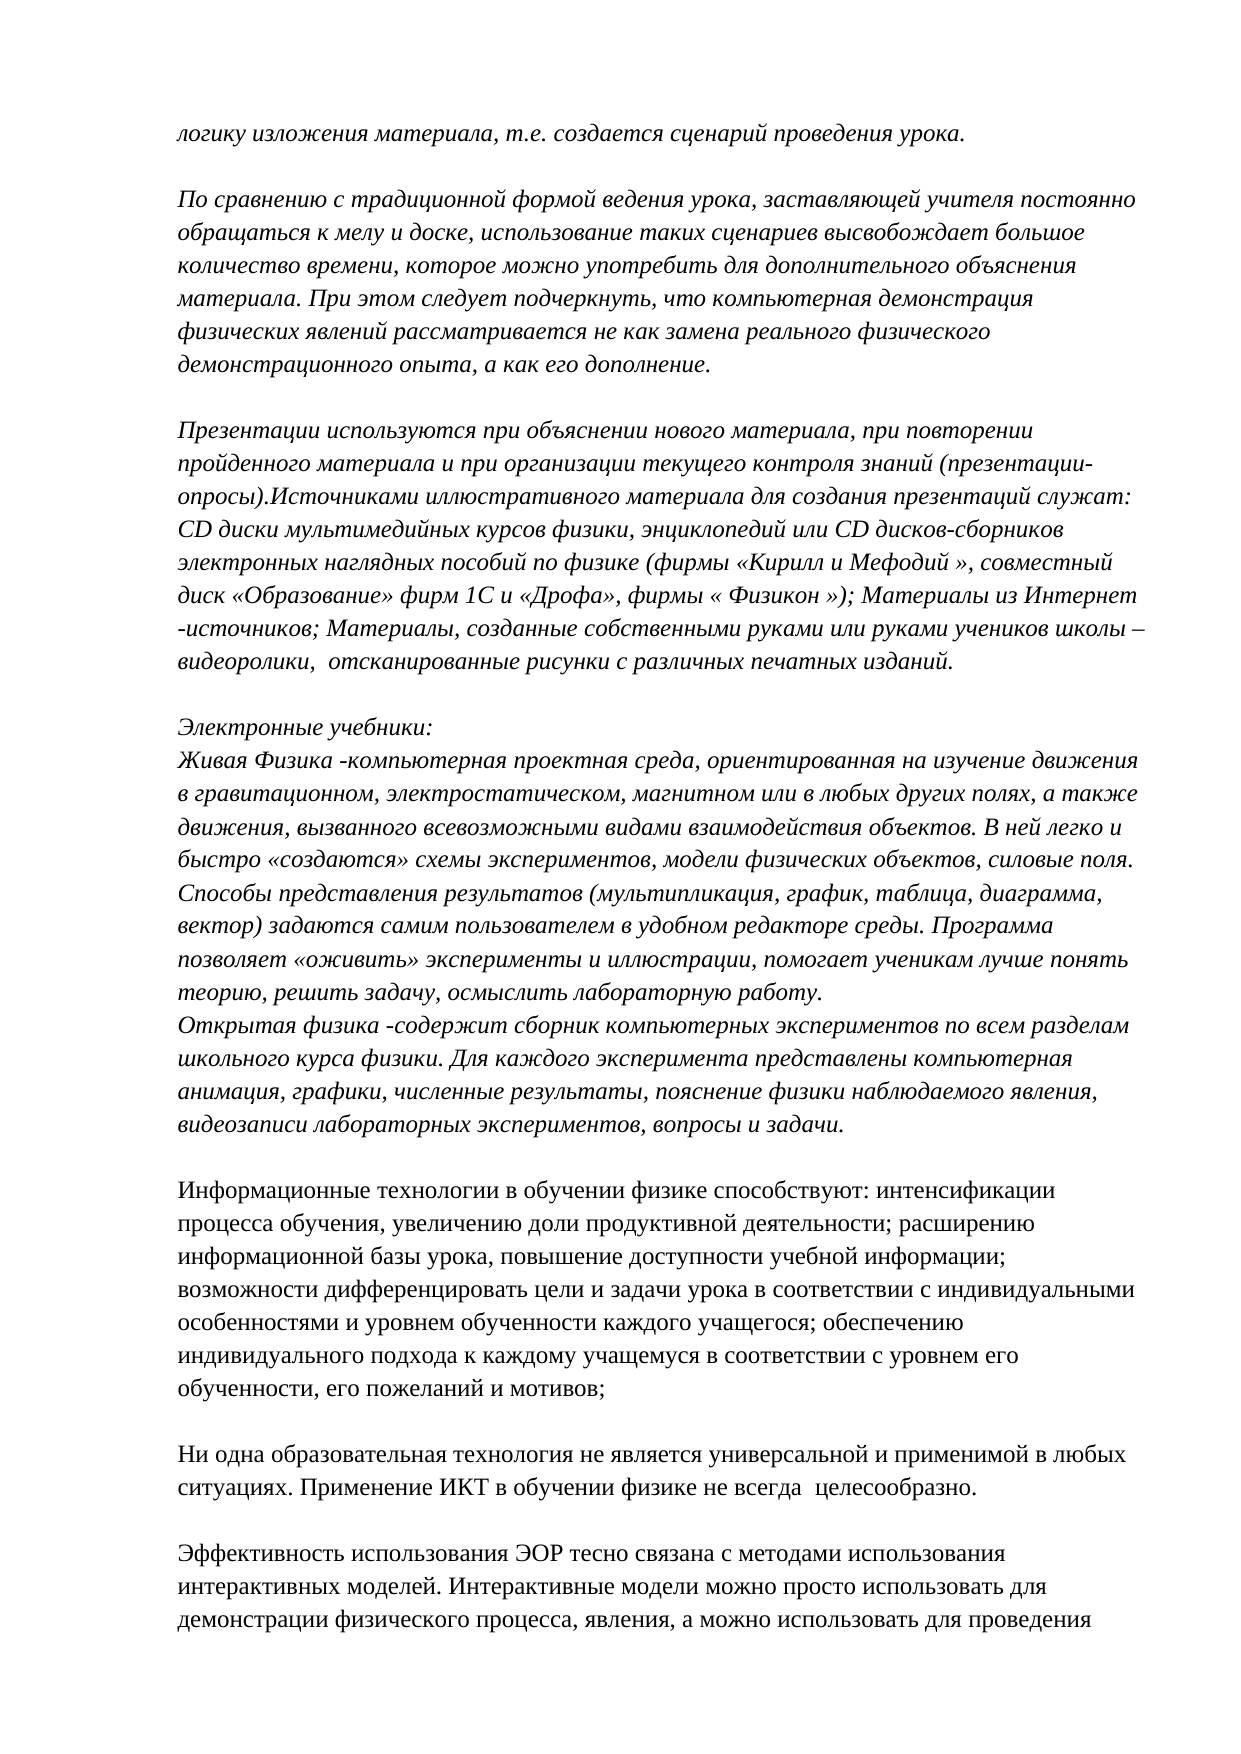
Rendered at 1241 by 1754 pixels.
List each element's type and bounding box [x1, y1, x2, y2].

text [177, 118, 1152, 1633]
